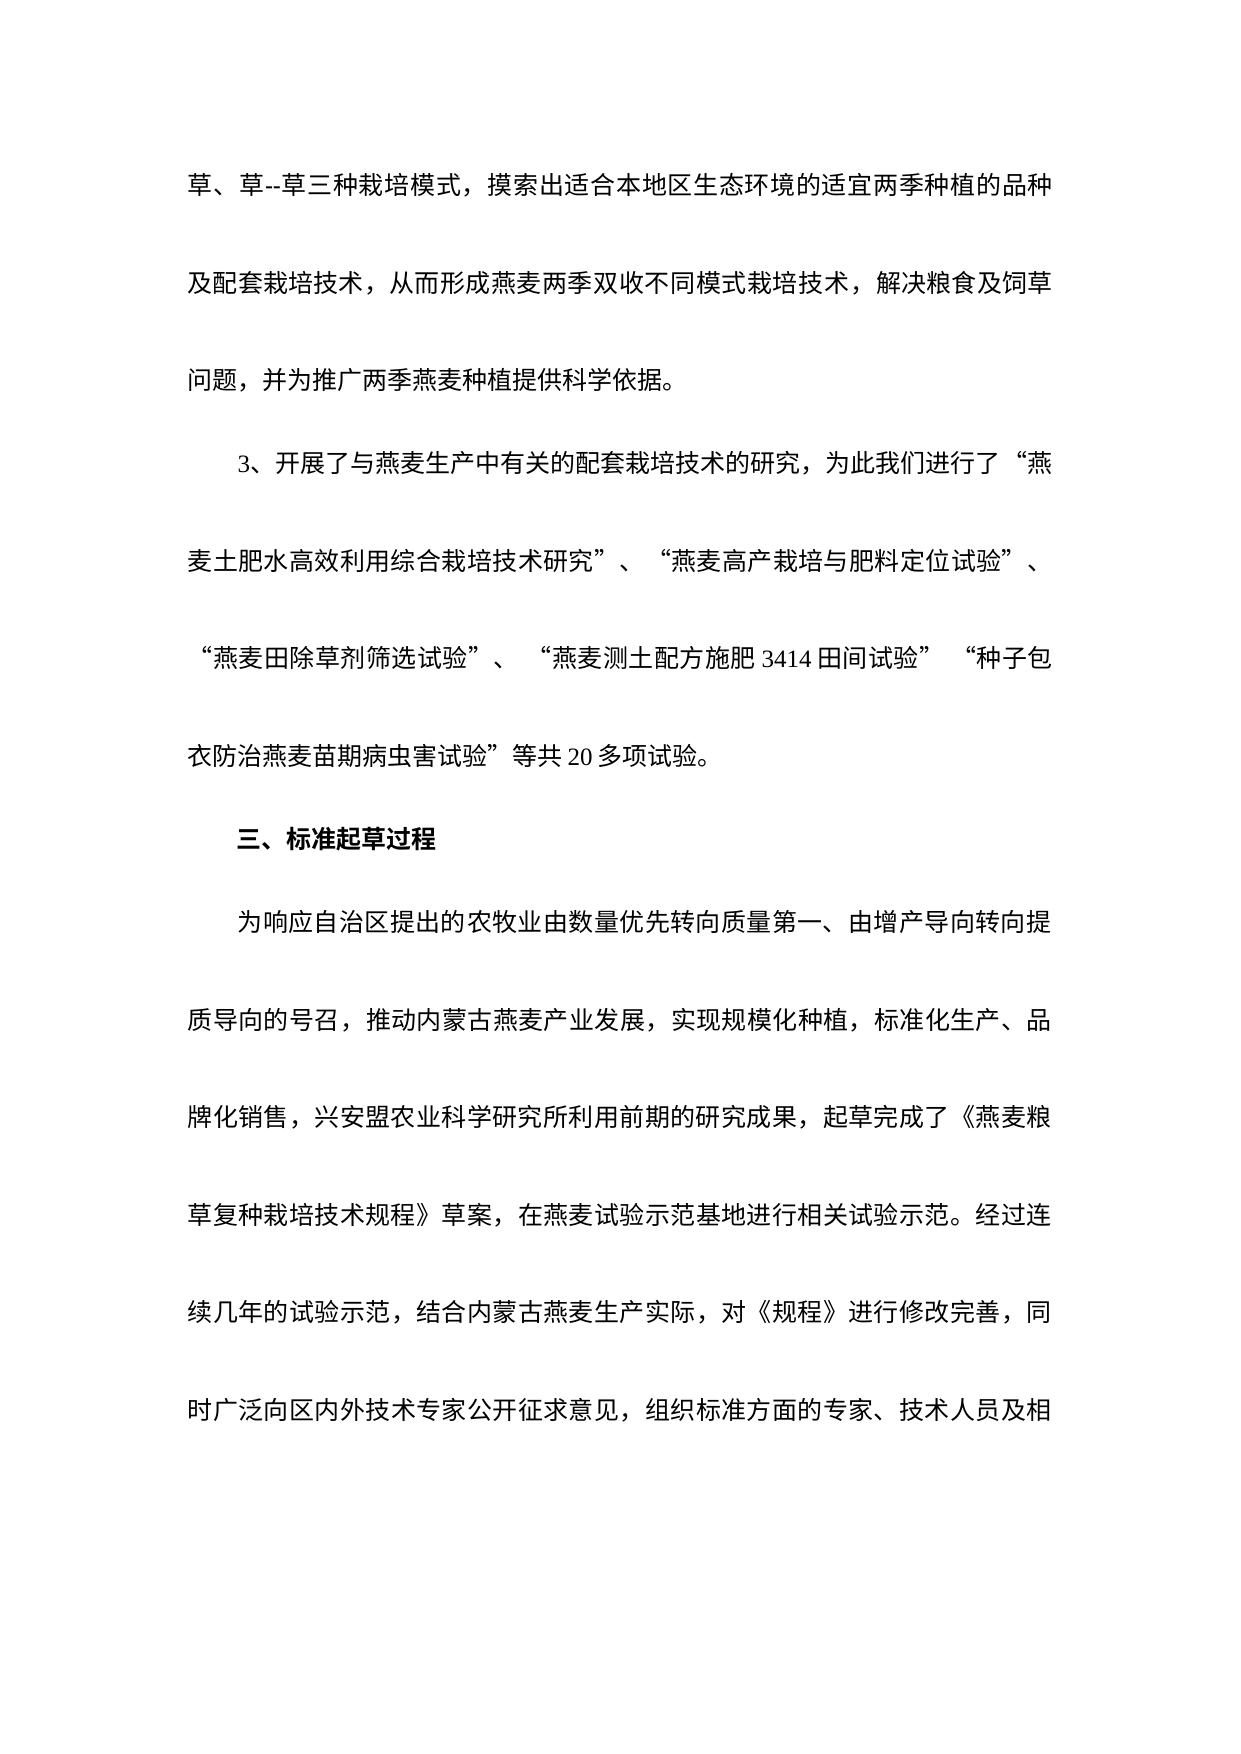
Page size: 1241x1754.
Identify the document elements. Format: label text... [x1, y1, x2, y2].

text 3、开展了与燕麦生产中有关的配套栽培技术的研究，为此我们进行了“燕麦土肥水高效利用综合栽培技术研究”、“燕麦高产栽培与肥料定位试验”、“燕麦田除草剂筛选试验”、 “燕麦测土配方施肥3414田间试验” “种子包衣防治燕麦苗期病虫害试验”等共20多项试验。 [187, 429, 1053, 787]
text 三、标准起草过程 [187, 805, 1053, 870]
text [187, 151, 1053, 411]
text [187, 888, 1053, 1441]
